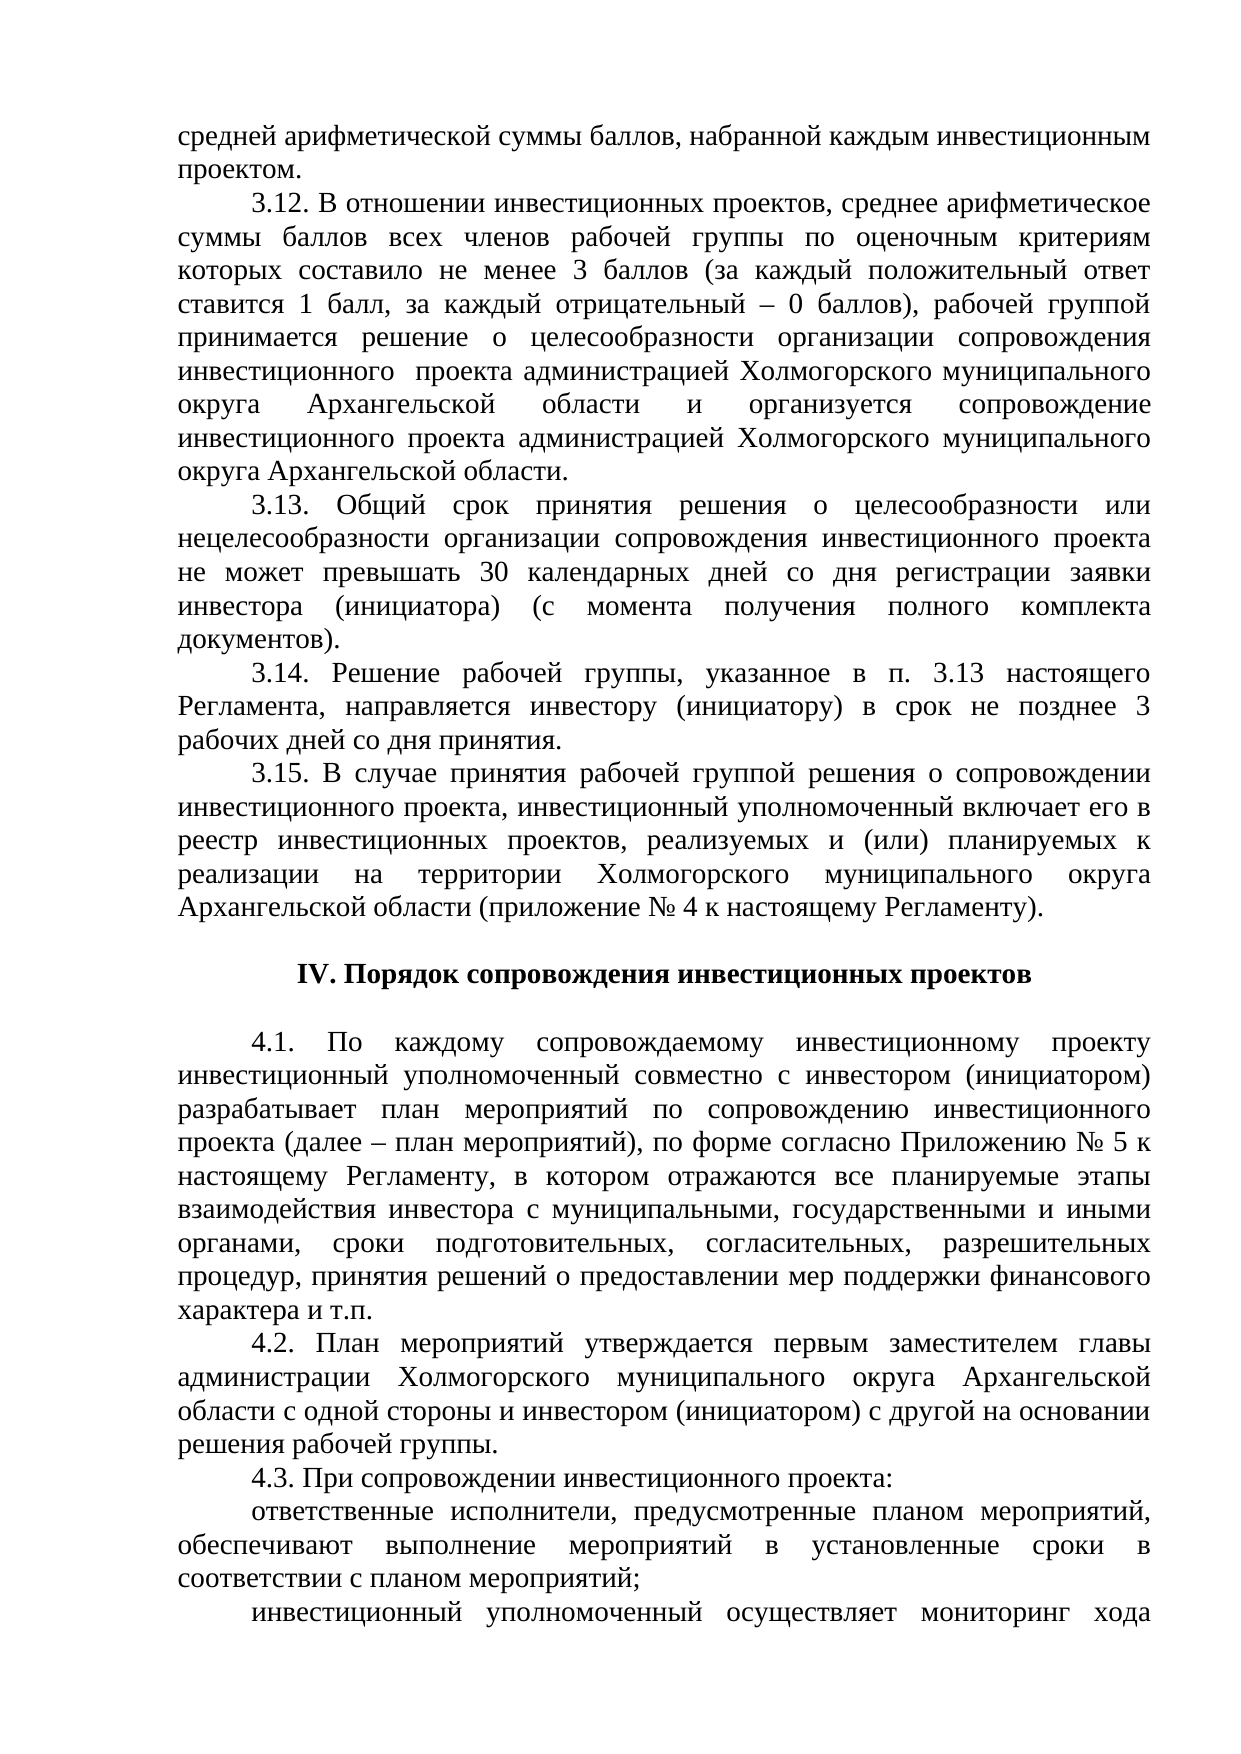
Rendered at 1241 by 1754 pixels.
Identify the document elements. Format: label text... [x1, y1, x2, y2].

text ответственные исполнители, предусмотренные планом мероприятий, обеспечивают выполнение мероприятий в установленные сроки в соответствии с планом мероприятий; [177, 1493, 1152, 1594]
text 3.12. В отношении инвестиционных проектов, среднее арифметическое суммы баллов всех членов рабочей группы по оценочным критериям которых составило не менее 3 баллов (за каждый положительный ответ ставится 1 балл, за каждый отрицательный – 0 баллов), рабочей группой принимается решение о целесообразности организации сопровождения инвестиционного проекта администрацией Холмогорского муниципального округа Архангельской области и организуется сопровождение инвестиционного проекта администрацией Холмогорского муниципального округа Архангельской области. [177, 185, 1152, 487]
text 4.1. По каждому сопровождаемому инвестиционному проекту инвестиционный уполномоченный совместно с инвестором (инициатором) разрабатывает план мероприятий по сопровождению инвестиционного проекта (далее – план мероприятий), по форме согласно Приложению № 5 к настоящему Регламенту, в котором отражаются все планируемые этапы взаимодействия инвестора с муниципальными, государственными и иными органами, сроки подготовительных, согласительных, разрешительных процедур, принятия решений о предоставлении мер поддержки финансового характера и т.п. [177, 1024, 1152, 1326]
text IV. Порядок сопровождения инвестиционных проектов [177, 957, 1152, 990]
text 4.2. План мероприятий утверждается первым заместителем главы администрации Холмогорского муниципального округа Архангельской области с одной стороны и инвестором (инициатором) с другой на основании решения рабочей группы. [177, 1326, 1152, 1460]
text 4.3. При сопровождении инвестиционного проекта: [177, 1460, 1152, 1493]
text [177, 118, 1152, 185]
text 3.13. Общий срок принятия решения о целесообразности или нецелесообразности организации сопровождения инвестиционного проекта не может превышать 30 календарных дней со дня регистрации заявки инвестора (инициатора) (с момента получения полного комплекта документов). [177, 487, 1152, 655]
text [177, 1594, 1152, 1627]
text 3.15. В случае принятия рабочей группой решения о сопровождении инвестиционного проекта, инвестиционный уполномоченный включает его в реестр инвестиционных проектов, реализуемых и (или) планируемых к реализации на территории Холмогорского муниципального округа Архангельской области (приложение № 4 к настоящему Регламенту). [177, 755, 1152, 923]
text 3.14. Решение рабочей группы, указанное в п. 3.13 настоящего Регламента, направляется инвестору (инициатору) в срок не позднее 3 рабочих дней со дня принятия. [177, 655, 1152, 755]
